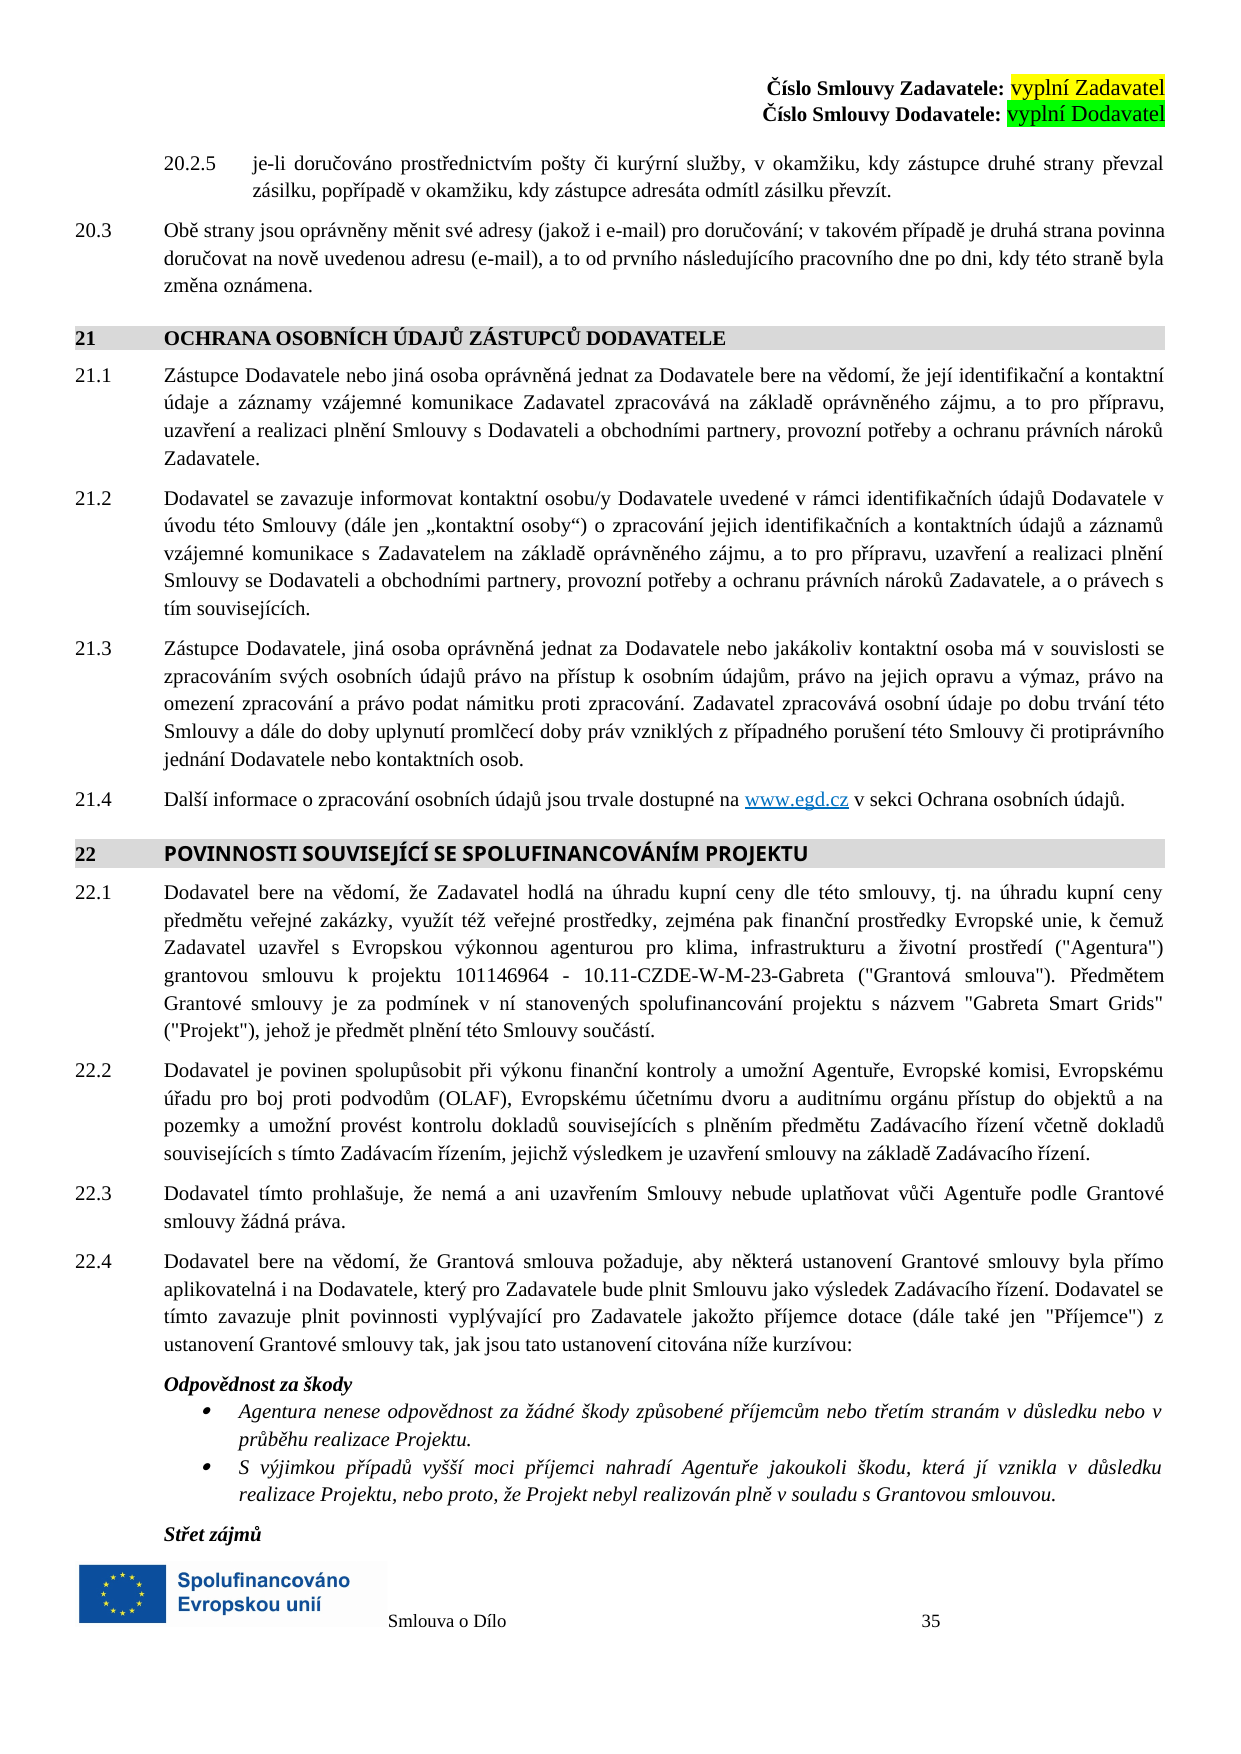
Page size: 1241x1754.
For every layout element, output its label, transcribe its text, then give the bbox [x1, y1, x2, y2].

text Další informace o zpracování osobních údajů jsou trvale dostupné na www.egd.cz v sekci Ochrana osobních údajů. [75, 787, 1165, 811]
list Odpovědnost za škody [164, 1372, 1165, 1396]
text Zástupce Dodavatele nebo jiná osoba oprávněná jednat za Dodavatele bere na vědomí, že její identifikační a kontaktní údaje a záznamy vzájemné komunikace Zadavatel zpracovává na základě oprávněného zájmu, a to pro přípravu, uzavření a realizaci plnění Smlouvy s Dodavateli a obchodními partnery, provozní potřeby a ochranu právních nároků Zadavatele. [75, 363, 1165, 469]
text Dodavatel je povinen spolupůsobit při výkonu finanční kontroly a umožní Agentuře, Evropské komisi, Evropskému úřadu pro boj proti podvodům (OLAF), Evropskému účetnímu dvoru a auditnímu orgánu přístup do objektů a na pozemky a umožní provést kontrolu dokladů souvisejících s plněním předmětu Zadávacího řízení včetně dokladů souvisejících s tímto Zadávacím řízením, jejichž výsledkem je uzavření smlouvy na základě Zadávacího řízení. [75, 1058, 1165, 1165]
list S výjimkou případů vyšší moci příjemci nahradí Agentuře jakoukoli škodu, která jí vznikla v důsledku realizace Projektu, nebo proto, že Projekt nebyl realizován plně v souladu s Grantovou smlouvou. [201, 1454, 1165, 1506]
text Dodavatel se zavazuje informovat kontaktní osobu/y Dodavatele uvedené v rámci identifikačních údajů Dodavatele v úvodu této Smlouvy (dále jen „kontaktní osoby“) o zpracování jejich identifikačních a kontaktních údajů a záznamů vzájemné komunikace s Zadavatelem na základě oprávněného zájmu, a to pro přípravu, uzavření a realizaci plnění Smlouvy se Dodavateli a obchodními partnery, provozní potřeby a ochranu právních nároků Zadavatele, a o právech s tím souvisejících. [75, 486, 1165, 620]
text Dodavatel bere na vědomí, že Zadavatel hodlá na úhradu kupní ceny dle této smlouvy, tj. na úhradu kupní ceny předmětu veřejné zakázky, využít též veřejné prostředky, zejména pak finanční prostředky Evropské unie, k čemuž Zadavatel uzavřel s Evropskou výkonnou agenturou pro klima, infrastrukturu a životní prostředí ("Agentura") grantovou smlouvu k projektu 101146964 - 10.11-CZDE-W-M-23-Gabreta ("Grantová smlouva"). Předmětem Grantové smlouvy je za podmínek v ní stanovených spolufinancování projektu s názvem "Gabreta Smart Grids" ("Projekt"), jehož je předmět plnění této Smlouvy součástí. [75, 880, 1165, 1042]
text Dodavatel tímto prohlašuje, že nemá a ani uzavřením Smlouvy nebude uplatňovat vůči Agentuře podle Grantové smlouvy žádná práva. [75, 1181, 1165, 1233]
subtitle Povinnosti související se spolufinancováním projektu [75, 839, 1165, 868]
text Zástupce Dodavatele, jiná osoba oprávněná jednat za Dodavatele nebo jakákoliv kontaktní osoba má v souvislosti se zpracováním svých osobních údajů právo na přístup k osobním údajům, právo na jejich opravu a výmaz, právo na omezení zpracování a právo podat námitku proti zpracování. Zadavatel zpracovává osobní údaje po dobu trvání této Smlouvy a dále do doby uplynutí promlčecí doby práv vzniklých z případného porušení této Smlouvy či protiprávního jednání Dodavatele nebo kontaktních osob. [75, 636, 1165, 771]
list Střet zájmů [164, 1522, 1165, 1546]
list Agentura nenese odpovědnost za žádné škody způsobené příjemcům nebo třetím stranám v důsledku nebo v průběhu realizace Projektu. [201, 1399, 1165, 1451]
text Dodavatel bere na vědomí, že Grantová smlouva požaduje, aby některá ustanovení Grantové smlouvy byla přímo aplikovatelná i na Dodavatele, který pro Zadavatele bude plnit Smlouvu jako výsledek Zadávacího řízení. Dodavatel se tímto zavazuje plnit povinnosti vyplývající pro Zadavatele jakožto příjemce dotace (dále také jen "Příjemce") z ustanovení Grantové smlouvy tak, jak jsou tato ustanovení citována níže kurzívou: [75, 1249, 1165, 1356]
subtitle Ochrana osobních údajů zástupců dodavatele [75, 326, 1165, 350]
picture [75, 1561, 388, 1627]
text je-li doručováno prostřednictvím pošty či kurýrní služby, v okamžiku, kdy zástupce druhé strany převzal zásilku, popřípadě v okamžiku, kdy zástupce adresáta odmítl zásilku převzít. [164, 151, 1165, 202]
text Obě strany jsou oprávněny měnit své adresy (jakož i e-mail) pro doručování; v takovém případě je druhá strana povinna doručovat na nově uvedenou adresu (e-mail), a to od prvního následujícího pracovního dne po dni, kdy této straně byla změna oznámena. [75, 218, 1165, 297]
